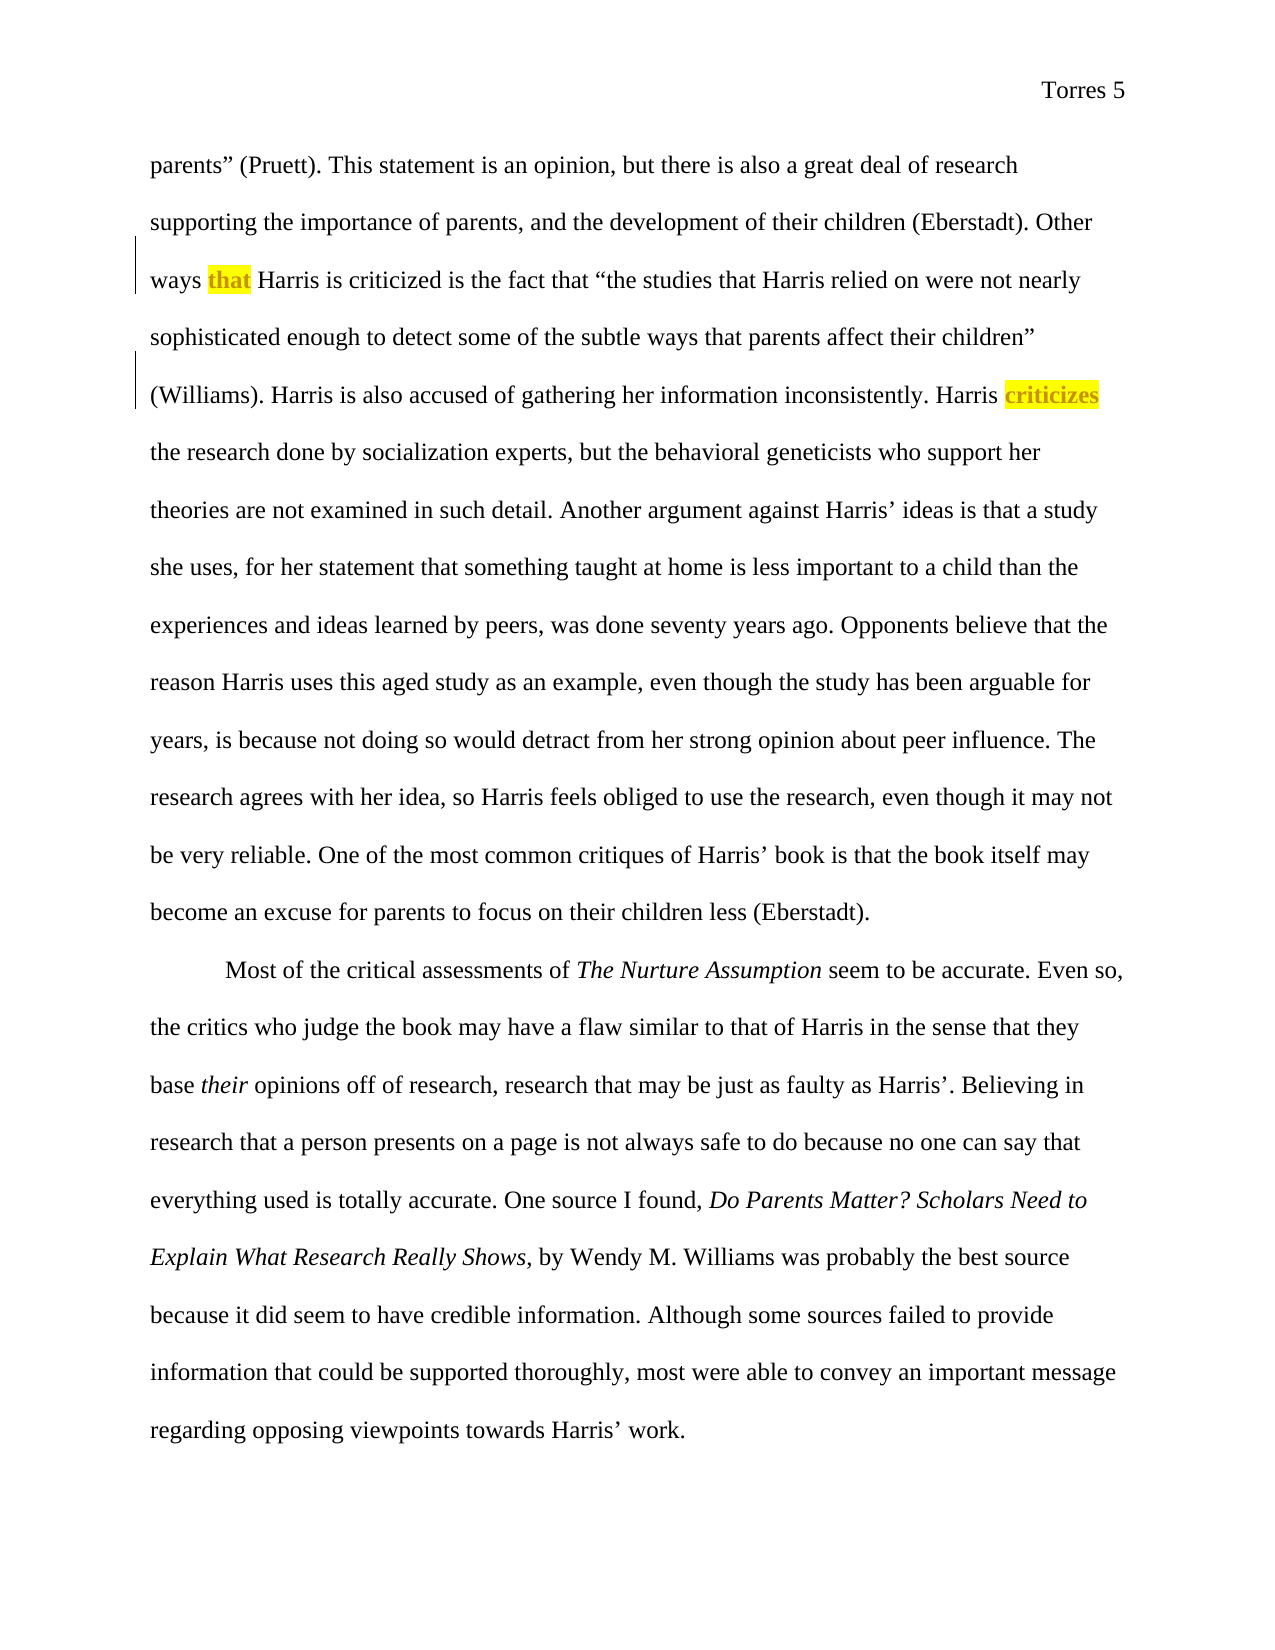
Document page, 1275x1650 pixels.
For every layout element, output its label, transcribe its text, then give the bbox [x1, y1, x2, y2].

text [150, 150, 1125, 926]
text Most of the critical assessments of The Nurture Assumption seem to be accurate. Even so, the critics who judge the book may have a flaw similar to that of Harris in the sense that they base their opinions off of research, research that may be just as faulty as Harris’. Believing in research that a person presents on a page is not always safe to do because no one can say that everything used is totally accurate. One source I found, Do Parents Matter? Scholars Need to Explain What Research Really Shows, by Wendy M. Williams was probably the best source because it did seem to have credible information. Although some sources failed to provide information that could be supported thoroughly, most were able to convey an important message regarding opposing viewpoints towards Harris’ work. [150, 955, 1125, 1444]
